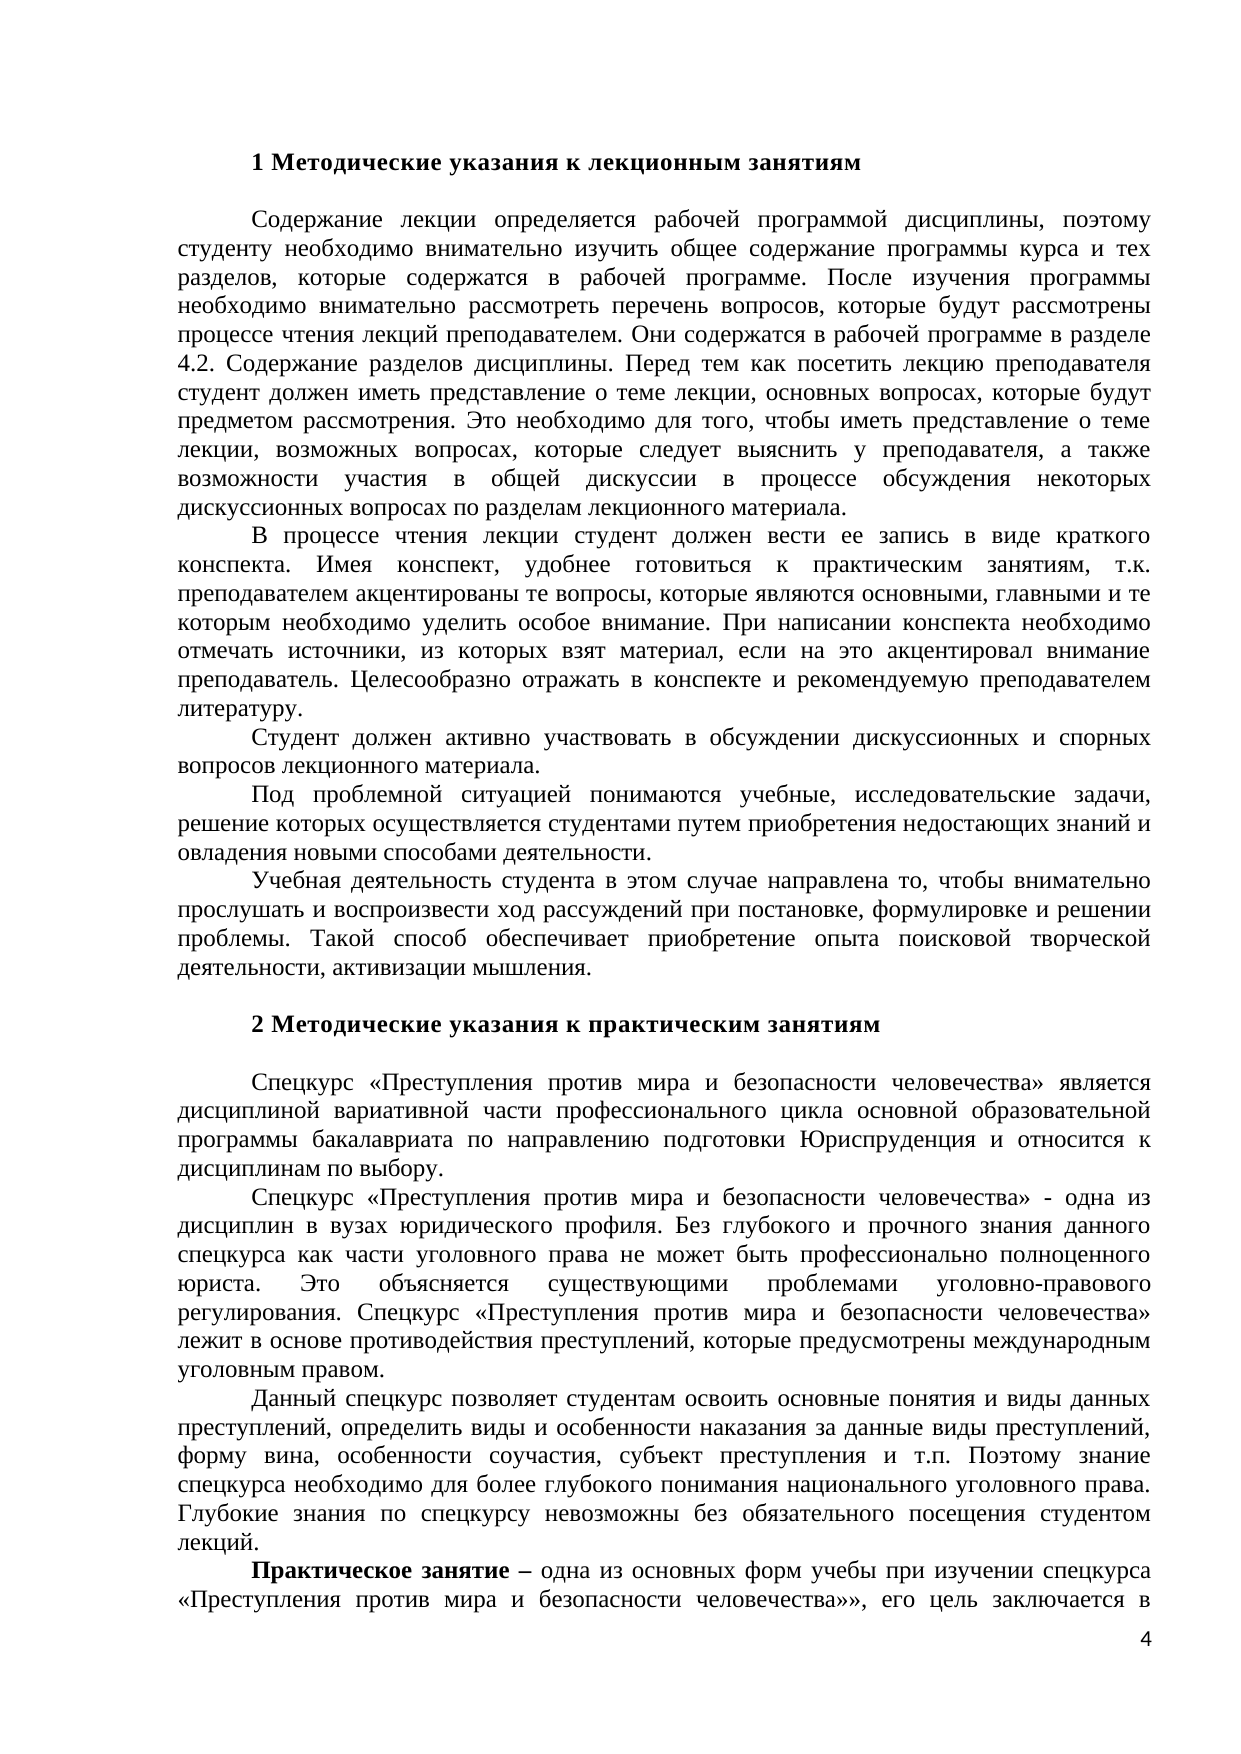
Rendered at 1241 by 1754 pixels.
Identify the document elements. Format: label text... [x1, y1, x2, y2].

text Спецкурс «Преступления против мира и безопасности человечества» является дисциплиной вариативной части профессионального цикла основной образовательной программы бакалавриата по направлению подготовки Юриспруденция и относится к дисциплинам по выбору. [177, 1067, 1152, 1182]
text 1 Методические указания к лекционным занятиям [177, 147, 1152, 176]
text Студент должен активно участвовать в обсуждении дискуссионных и спорных вопросов лекционного материала. [177, 722, 1152, 779]
text Под проблемной ситуацией понимаются учебные, исследовательские задачи, решение которых осуществляется студентами путем приобретения недостающих знаний и овладения новыми способами деятельности. [177, 779, 1152, 866]
text Учебная деятельность студента в этом случае направлена то, чтобы внимательно прослушать и воспроизвести ход рассуждений при постановке, формулировке и решении проблемы. Такой способ обеспечивает приобретение опыта поисковой творческой деятельности, активизации мышления. [177, 866, 1152, 981]
text Содержание лекции определяется рабочей программой дисциплины, поэтому студенту необходимо внимательно изучить общее содержание программы курса и тех разделов, которые содержатся в рабочей программе. После изучения программы необходимо внимательно рассмотреть перечень вопросов, которые будут рассмотрены процессе чтения лекций преподавателем. Они содержатся в рабочей программе в разделе 4.2. Содержание разделов дисциплины. Перед тем как посетить лекцию преподавателя студент должен иметь представление о теме лекции, основных вопросах, которые будут предметом рассмотрения. Это необходимо для того, чтобы иметь представление о теме лекции, возможных вопросах, которые следует выяснить у преподавателя, а также возможности участия в общей дискуссии в процессе обсуждения некоторых дискуссионных вопросах по разделам лекционного материала. [177, 204, 1152, 521]
text В процессе чтения лекции студент должен вести ее запись в виде краткого конспекта. Имея конспект, удобнее готовиться к практическим занятиям, т.к. преподавателем акцентированы те вопросы, которые являются основными, главными и те которым необходимо уделить особое внимание. При написании конспекта необходимо отмечать источники, из которых взят материал, если на это акцентировал внимание преподаватель. Целесообразно отражать в конспекте и рекомендуемую преподавателем литературу. [177, 521, 1152, 722]
text Спецкурс «Преступления против мира и безопасности человечества» - одна из дисциплин в вузах юридического профиля. Без глубокого и прочного знания данного спецкурса как части уголовного права не может быть профессионально полноценного юриста. Это объясняется существующими проблемами уголовно-правового регулирования. Спецкурс «Преступления против мира и безопасности человечества» лежит в основе противодействия преступлений, которые предусмотрены международным уголовным правом. [177, 1182, 1152, 1383]
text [177, 1556, 1152, 1613]
text Данный спецкурс позволяет студентам освоить основные понятия и виды данных преступлений, определить виды и особенности наказания за данные виды преступлений, форму вина, особенности соучастия, субъект преступления и т.п. Поэтому знание спецкурса необходимо для более глубокого понимания национального уголовного права. Глубокие знания по спецкурсу невозможны без обязательного посещения студентом лекций. [177, 1383, 1152, 1556]
text 2 Методические указания к практическим занятиям [177, 1009, 1152, 1038]
